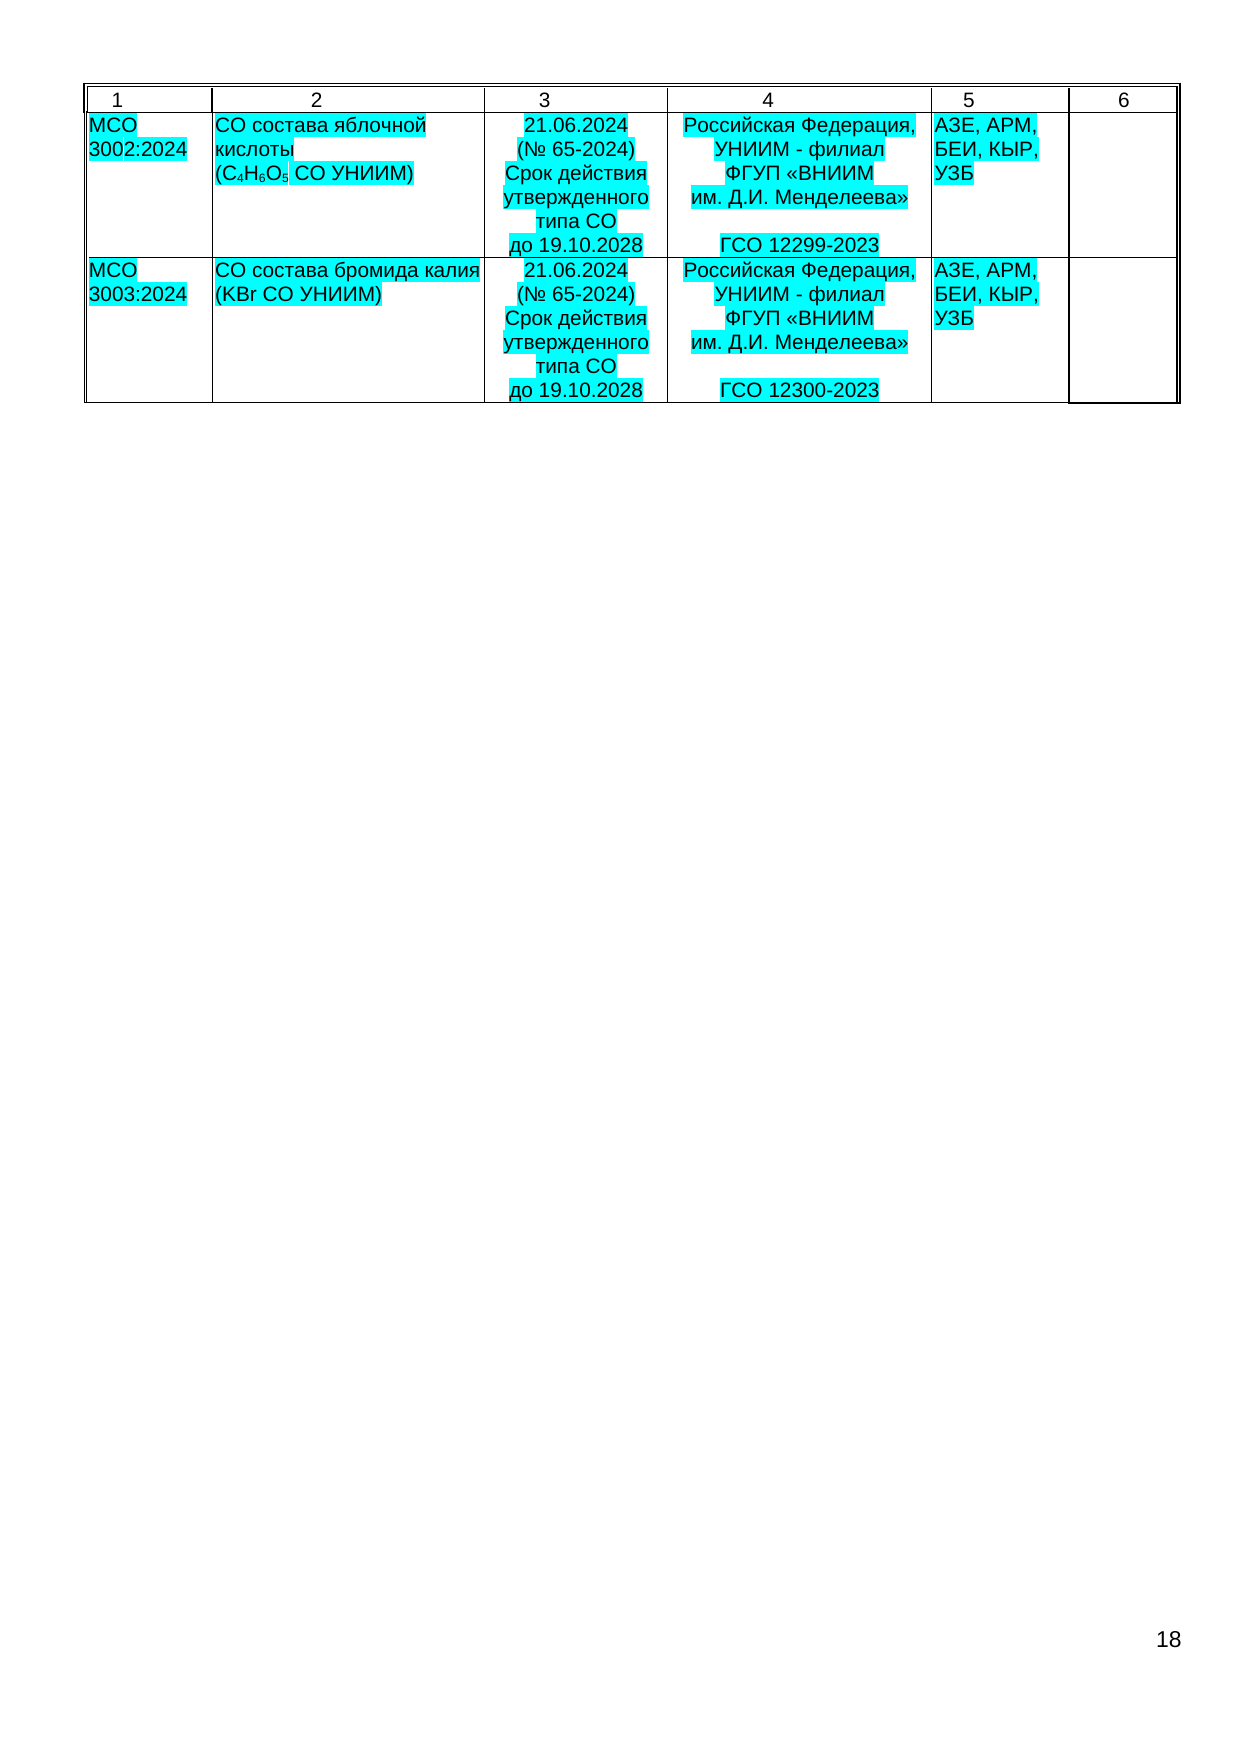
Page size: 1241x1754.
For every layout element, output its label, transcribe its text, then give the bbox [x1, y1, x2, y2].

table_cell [617, 113, 667, 257]
table_header [932, 87, 1069, 111]
table_header 6 [1070, 87, 1176, 111]
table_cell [932, 113, 1068, 257]
table_cell 21.06.2024 (№ 65-2024) Срок действия утвержденного типа СО до 19.10.2028 [617, 258, 667, 402]
table_header [668, 87, 931, 111]
table_header [213, 87, 484, 111]
table_cell [1070, 113, 1176, 257]
table_cell 21.06.2024 (№ 65-2024) Срок действия утвержденного типа СО до 19.10.2028 [485, 258, 536, 402]
table_cell Российская Федерация, УНИИМ - филиал ФГУП «ВНИИМ им. Д.И. Менделеева» ГСО 12300-2023 [668, 258, 931, 402]
table_cell [1070, 258, 1176, 402]
table_cell МСО 3003:2024 [87, 257, 212, 402]
table_header [485, 87, 667, 111]
table_cell АЗЕ, АРМ, БЕИ, КЫР, УЗБ [932, 258, 1068, 402]
table_cell Российская Федерация, УНИИМ - филиал ФГУП «ВНИИМ им. Д.И. Менделеева» ГСО 12299-2023 [668, 113, 931, 257]
table_cell СО состава бромида калия (KBr СО УНИИМ) [213, 258, 484, 402]
table_cell СО состава яблочной кислоты (С4Н6О5 СО УНИИМ) [213, 113, 484, 257]
table_cell МСО 3002:2024 [87, 113, 212, 257]
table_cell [485, 113, 536, 257]
table_header [88, 87, 212, 111]
